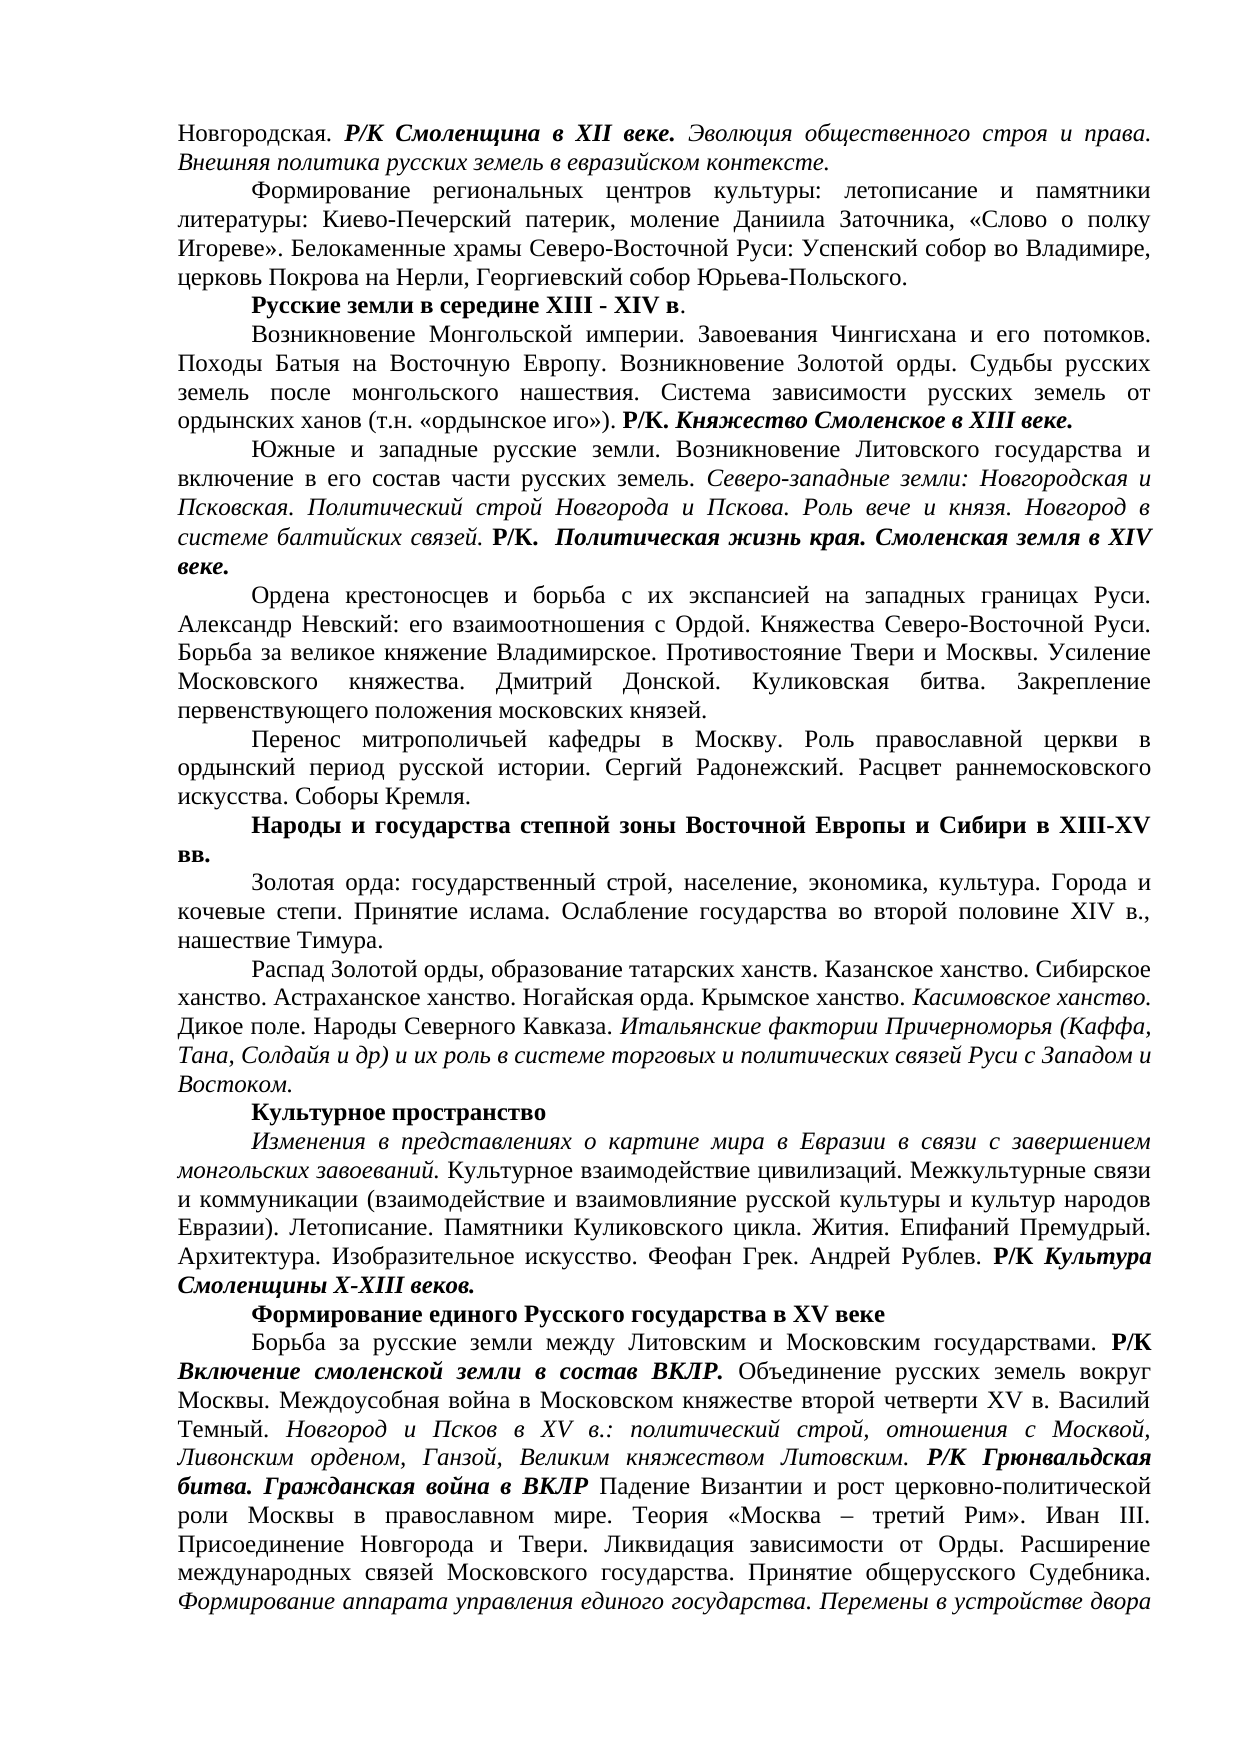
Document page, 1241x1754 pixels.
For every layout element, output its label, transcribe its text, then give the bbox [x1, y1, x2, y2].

text Формирование региональных центров культуры: летописание и памятники литературы: Киево-Печерский патерик, моление Даниила Заточника, «Слово о полку Игореве». Белокаменные храмы Северо-Восточной Руси: Успенский собор во Владимире, церковь Покрова на Нерли, Георгиевский собор Юрьева-Польского. [177, 176, 1152, 291]
text Распад Золотой орды, образование татарских ханств. Казанское ханство. Сибирское ханство. Астраханское ханство. Ногайская орда. Крымское ханство. Касимовское ханство. Дикое поле. Народы Северного Кавказа. Итальянские фактории Причерноморья (Каффа, Тана, Солдайя и др) и их роль в системе торговых и политических связей Руси с Западом и Востоком. [177, 954, 1152, 1097]
text Золотая орда: государственный строй, население, экономика, культура. Города и кочевые степи. Принятие ислама. Ослабление государства во второй половине XIV в., нашествие Тимура. [177, 867, 1152, 954]
text Народы и государства степной зоны Восточной Европы и Сибири в XIII-XV вв. [177, 810, 1152, 867]
text Южные и западные русские земли. Возникновение Литовского государства и включение в его состав части русских земель. Северо-западные земли: Новгородская и Псковская. Политический строй Новгорода и Пскова. Роль вече и князя. Новгород в системе балтийских связей. Р/К. Политическая жизнь края. Смоленская земля в XIV веке. [177, 434, 1152, 580]
text Формирование единого Русского государства в XV веке [177, 1299, 1152, 1327]
text Русские земли в середине XIII - XIV в. [177, 291, 1152, 319]
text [177, 1327, 1152, 1615]
text Ордена крестоносцев и борьба с их экспансией на западных границах Руси. Александр Невский: его взаимоотношения с Ордой. Княжества Северо-Восточной Руси. Борьба за великое княжение Владимирское. Противостояние Твери и Москвы. Усиление Московского княжества. Дмитрий Донской. Куликовская битва. Закрепление первенствующего положения московских князей. [177, 580, 1152, 724]
text Перенос митрополичьей кафедры в Москву. Роль православной церкви в ордынский период русской истории. Сергий Радонежский. Расцвет раннемосковского искусства. Соборы Кремля. [177, 724, 1152, 810]
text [177, 118, 1152, 176]
text Изменения в представлениях о картине мира в Евразии в связи с завершением монгольских завоеваний. Культурное взаимодействие цивилизаций. Межкультурные связи и коммуникации (взаимодействие и взаимовлияние русской культуры и культур народов Евразии). Летописание. Памятники Куликовского цикла. Жития. Епифаний Премудрый. Архитектура. Изобразительное искусство. Феофан Грек. Андрей Рублев. Р/К Культура Смоленщины X-XIII веков. [177, 1126, 1152, 1299]
text Возникновение Монгольской империи. Завоевания Чингисхана и его потомков. Походы Батыя на Восточную Европу. Возникновение Золотой орды. Судьбы русских земель после монгольского нашествия. Система зависимости русских земель от ордынских ханов (т.н. «ордынское иго»). Р/К. Княжество Смоленское в XIII веке. [177, 319, 1152, 434]
text Культурное пространство [177, 1097, 1152, 1126]
